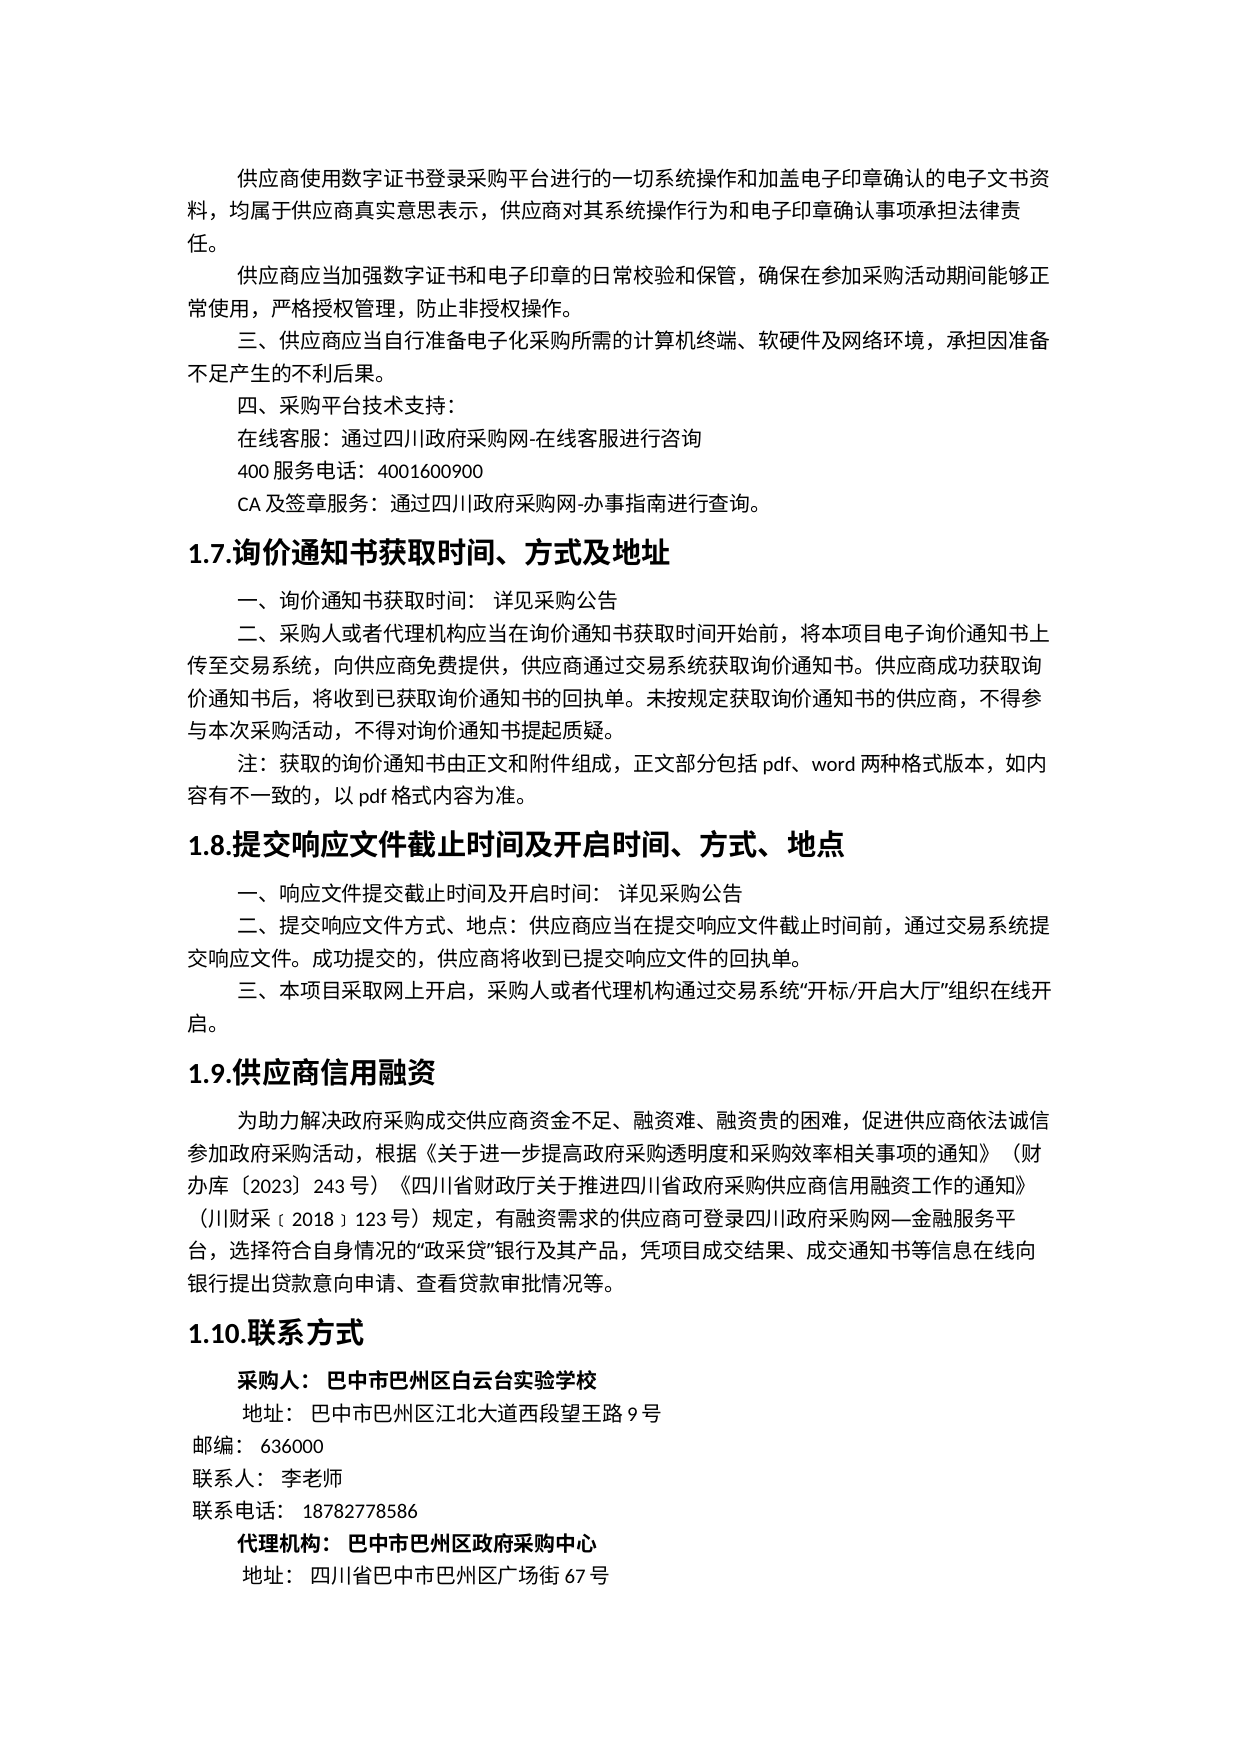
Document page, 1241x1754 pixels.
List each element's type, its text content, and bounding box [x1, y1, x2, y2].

text 在线客服：通过四川政府采购网-在线客服进行咨询 [187, 422, 1053, 454]
text 400服务电话：4001600900 [187, 454, 1053, 487]
text 四、采购平台技术支持： [187, 389, 1053, 422]
text 1.8.提交响应文件截止时间及开启时间、方式、地点 [187, 812, 1053, 877]
text 地址： 四川省巴中市巴州区广场街67号 [187, 1559, 1053, 1592]
text 一、询价通知书获取时间： 详见采购公告 [187, 584, 1053, 617]
text 为助力解决政府采购成交供应商资金不足、融资难、融资贵的困难，促进供应商依法诚信参加政府采购活动，根据《关于进一步提高政府采购透明度和采购效率相关事项的通知》（财办库〔2023〕243号）《四川省财政厅关于推进四川省政府采购供应商信用融资工作的通知》（川财采﹝2018﹞123号）规定，有融资需求的供应商可登录四川政府采购网—金融服务平台，选择符合自身情况的“政采贷”银行及其产品，凭项目成交结果、成交通知书等信息在线向银行提出贷款意向申请、查看贷款审批情况等。 [187, 1104, 1053, 1299]
text 1.7.询价通知书获取时间、方式及地址 [187, 519, 1053, 584]
text 代理机构： 巴中市巴州区政府采购中心 [187, 1527, 1053, 1559]
text 三、本项目采取网上开启，采购人或者代理机构通过交易系统“开标/开启大厅”组织在线开启。 [187, 974, 1053, 1039]
text 1.9.供应商信用融资 [187, 1039, 1053, 1104]
text 邮编： 636000 [187, 1429, 1053, 1462]
text 二、采购人或者代理机构应当在询价通知书获取时间开始前，将本项目电子询价通知书上传至交易系统，向供应商免费提供，供应商通过交易系统获取询价通知书。供应商成功获取询价通知书后，将收到已获取询价通知书的回执单。未按规定获取询价通知书的供应商，不得参与本次采购活动，不得对询价通知书提起质疑。 [187, 617, 1053, 747]
text 采购人： 巴中市巴州区白云台实验学校 [187, 1364, 1053, 1397]
text 地址： 巴中市巴州区江北大道西段望王路9号 [187, 1397, 1053, 1429]
text 供应商使用数字证书登录采购平台进行的一切系统操作和加盖电子印章确认的电子文书资料，均属于供应商真实意思表示，供应商对其系统操作行为和电子印章确认事项承担法律责任。 [187, 162, 1053, 259]
text 三、供应商应当自行准备电子化采购所需的计算机终端、软硬件及网络环境，承担因准备不足产生的不利后果。 [187, 324, 1053, 389]
text 1.10.联系方式 [187, 1299, 1053, 1364]
text 注：获取的询价通知书由正文和附件组成，正文部分包括pdf、word两种格式版本，如内容有不一致的，以pdf格式内容为准。 [187, 747, 1053, 812]
text 联系电话： 18782778586 [187, 1494, 1053, 1527]
text 二、提交响应文件方式、地点：供应商应当在提交响应文件截止时间前，通过交易系统提交响应文件。成功提交的，供应商将收到已提交响应文件的回执单。 [187, 909, 1053, 974]
text 一、响应文件提交截止时间及开启时间： 详见采购公告 [187, 877, 1053, 909]
text CA及签章服务：通过四川政府采购网-办事指南进行查询。 [187, 487, 1053, 519]
text 联系人： 李老师 [187, 1462, 1053, 1494]
text 供应商应当加强数字证书和电子印章的日常校验和保管，确保在参加采购活动期间能够正常使用，严格授权管理，防止非授权操作。 [187, 259, 1053, 324]
